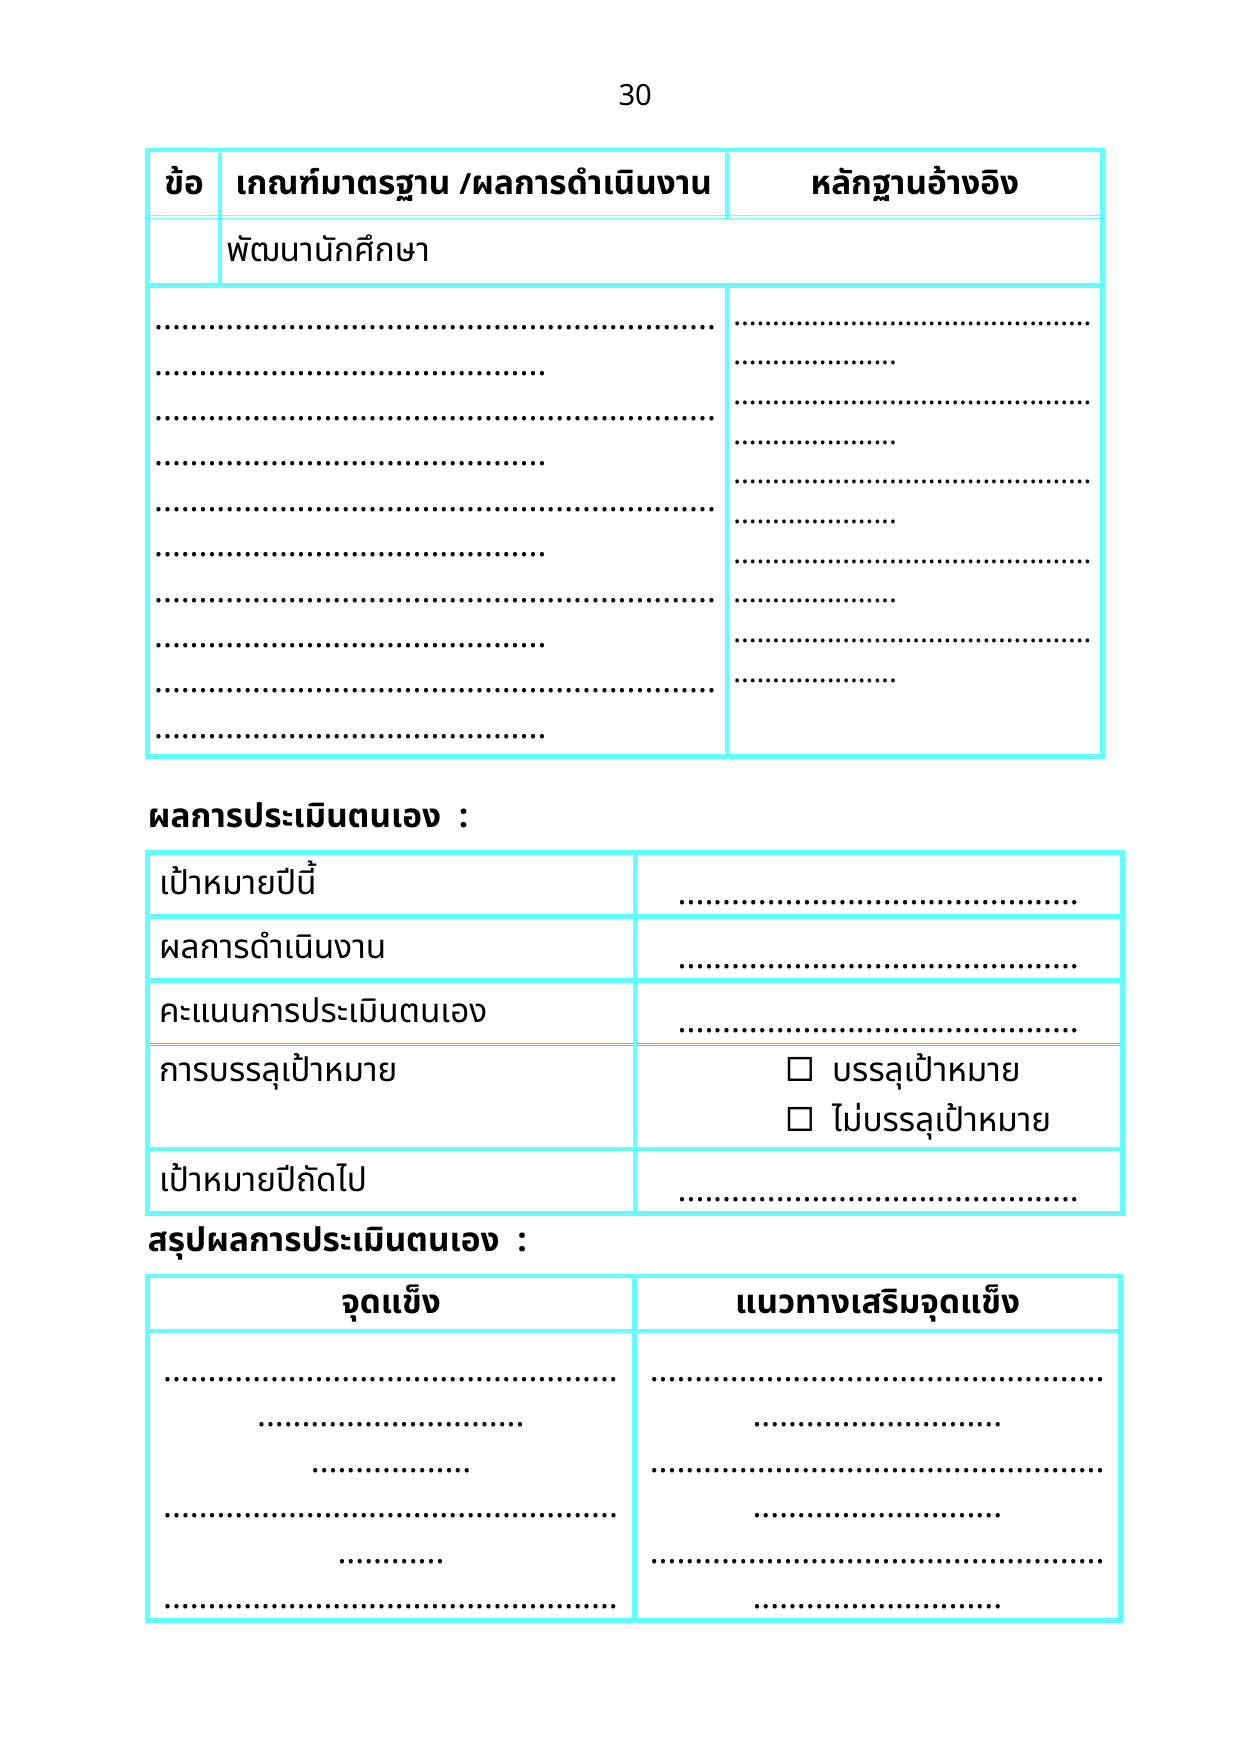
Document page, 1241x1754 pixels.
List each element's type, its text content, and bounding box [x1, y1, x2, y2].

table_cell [150, 1333, 632, 1618]
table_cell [637, 1333, 1118, 1618]
table_header ............................................. [637, 855, 1120, 914]
table_cell การบรรลุเป้าหมาย [150, 1046, 633, 1146]
table_cell ............................................. [637, 1151, 1120, 1211]
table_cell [222, 219, 1100, 283]
table_cell บรรลุเป้าหมาย ไม่บรรลุเป้าหมาย [637, 1046, 1120, 1146]
table_header เกณฑ์มาตรฐาน /ผลการดำเนินงาน [222, 152, 727, 215]
table_header เป้าหมายปีนี้ [150, 855, 633, 914]
table_header แนวทางเสริมจุดแข็ง [637, 1278, 1118, 1329]
table_cell เป้าหมายปีถัดไป [150, 1151, 633, 1211]
text สรุปผลการประเมินตนเอง : [148, 1216, 1122, 1266]
table_cell 6 [150, 219, 218, 283]
table_cell ................................................................... ................................................................... ................................................................... ................................................................... ................................................................... [729, 288, 1100, 754]
text ผลการประเมินตนเอง : [148, 792, 1122, 842]
table_cell คะแนนการประเมินตนเอง [150, 983, 633, 1042]
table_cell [150, 288, 725, 754]
table_header จุดแข็ง [150, 1278, 632, 1329]
table_header ข้อ [150, 152, 220, 215]
table_cell ............................................. [637, 983, 1120, 1042]
table_cell ............................................. [637, 919, 1120, 978]
table_cell ผลการดำเนินงาน [150, 919, 633, 978]
table_header หลักฐานอ้างอิง [729, 152, 1100, 215]
